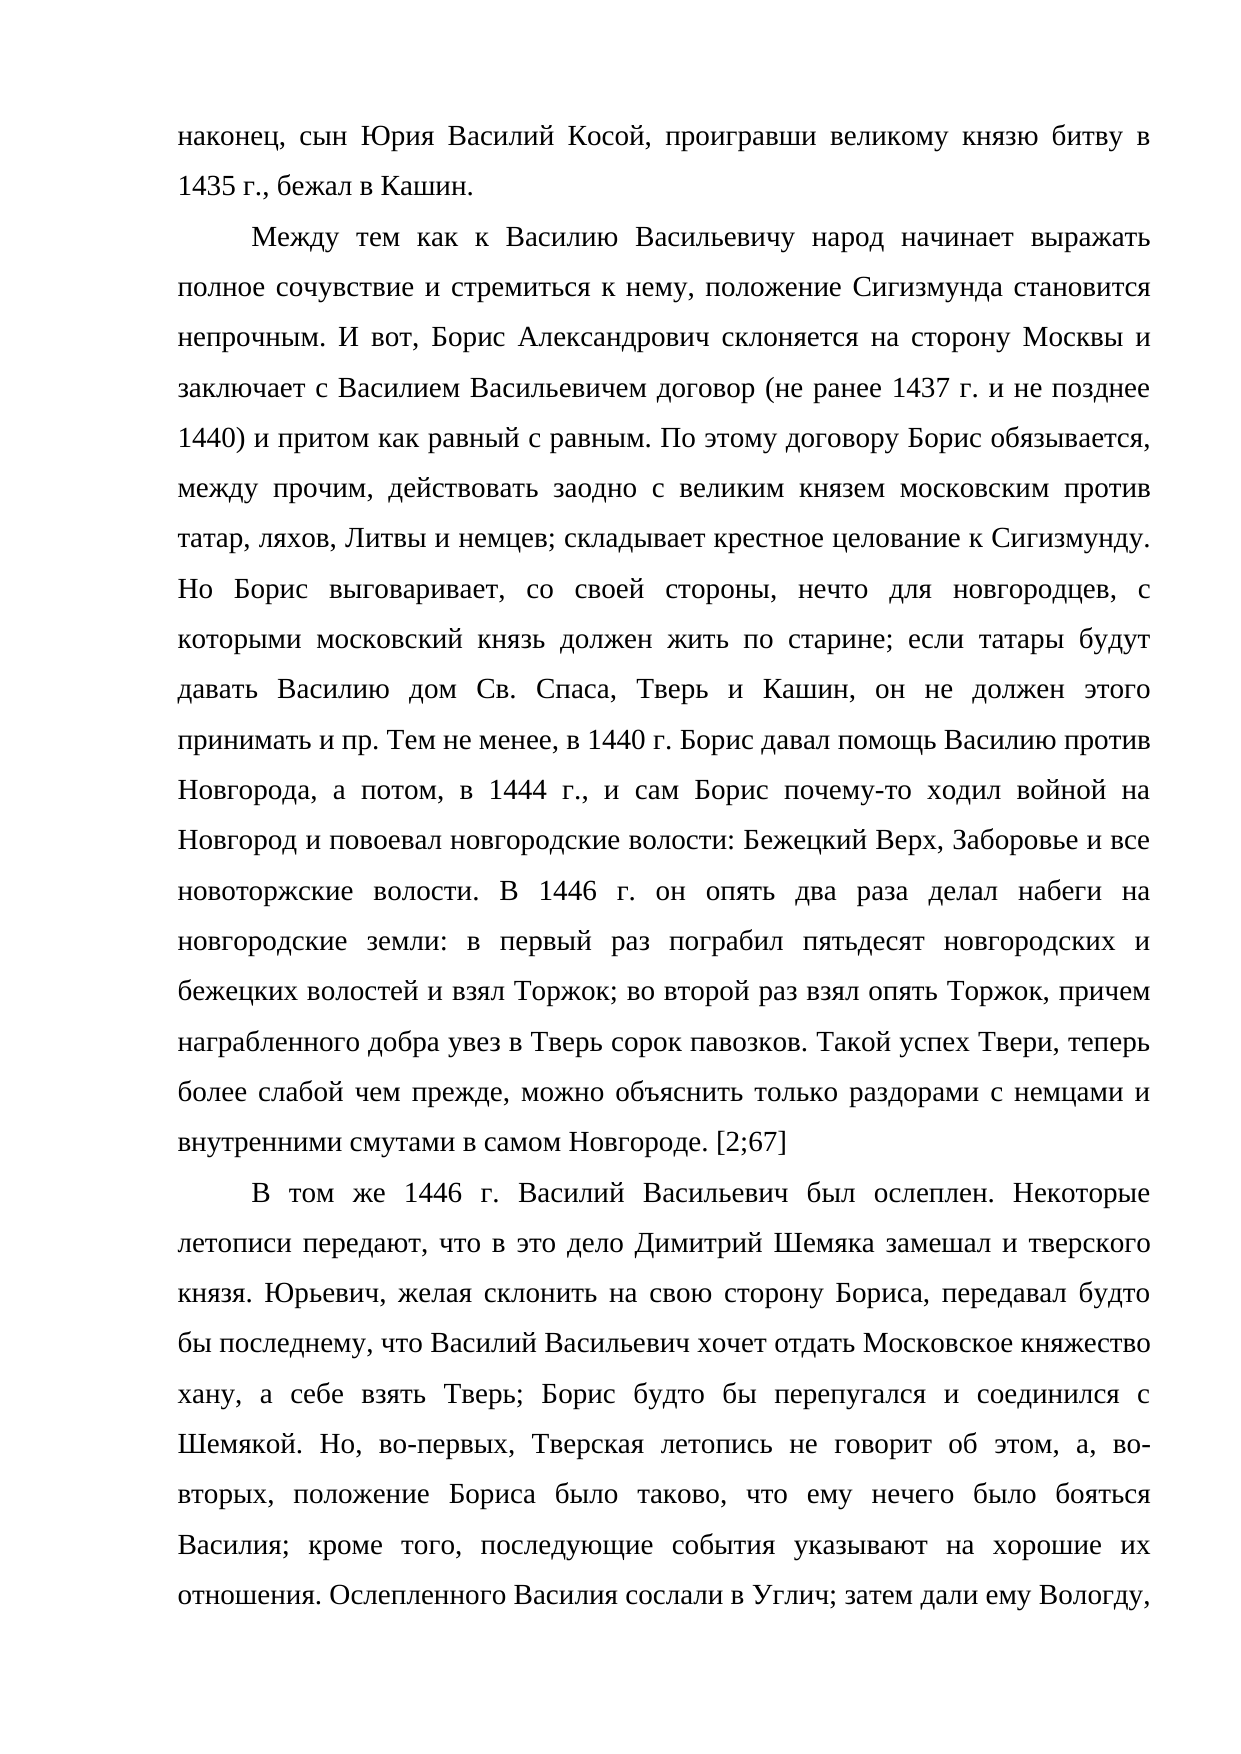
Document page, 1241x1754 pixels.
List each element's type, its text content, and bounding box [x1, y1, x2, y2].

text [177, 1175, 1152, 1611]
text Между тем как к Василию Васильевичу народ начинает выражать полное сочувствие и стремиться к нему, положение Сигизмунда становится непрочным. И вот, Борис Александрович склоняется на сторону Москвы и заключает с Василием Васильевичем договор (не ранее . и не позднее 1440) и притом как равный с равным. По этому договору Борис обязывается, между прочим, действовать заодно с великим князем московским против татар, ляхов, Литвы и немцев; складывает крестное целование к Сигизмунду. Но Борис выговаривает, со своей стороны, нечто для новгородцев, с которыми московский князь должен жить по старине; если татары будут давать Василию дом Св. Спаса, Тверь и Кашин, он не должен этого принимать и пр. Тем не менее, в . Борис давал помощь Василию против Новгорода, а потом, в ., и сам Борис почему-то ходил войной на Новгород и повоевал новгородские волости: Бежецкий Верх, Заборовье и вcе новоторжские волости. В . он опять два раза делал набеги на новгородские земли: в первый раз пограбил пятьдесят новгородских и бежецких волостей и взял Торжок; во второй раз взял опять Торжок, причем награбленного добра увез в Тверь сорок павозков. Такой успех Твери, теперь более слабой чем прежде, можно объяснить только раздорами с немцами и внутренними смутами в самом Новгороде. [2;67] [177, 219, 1152, 1158]
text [177, 118, 1152, 202]
